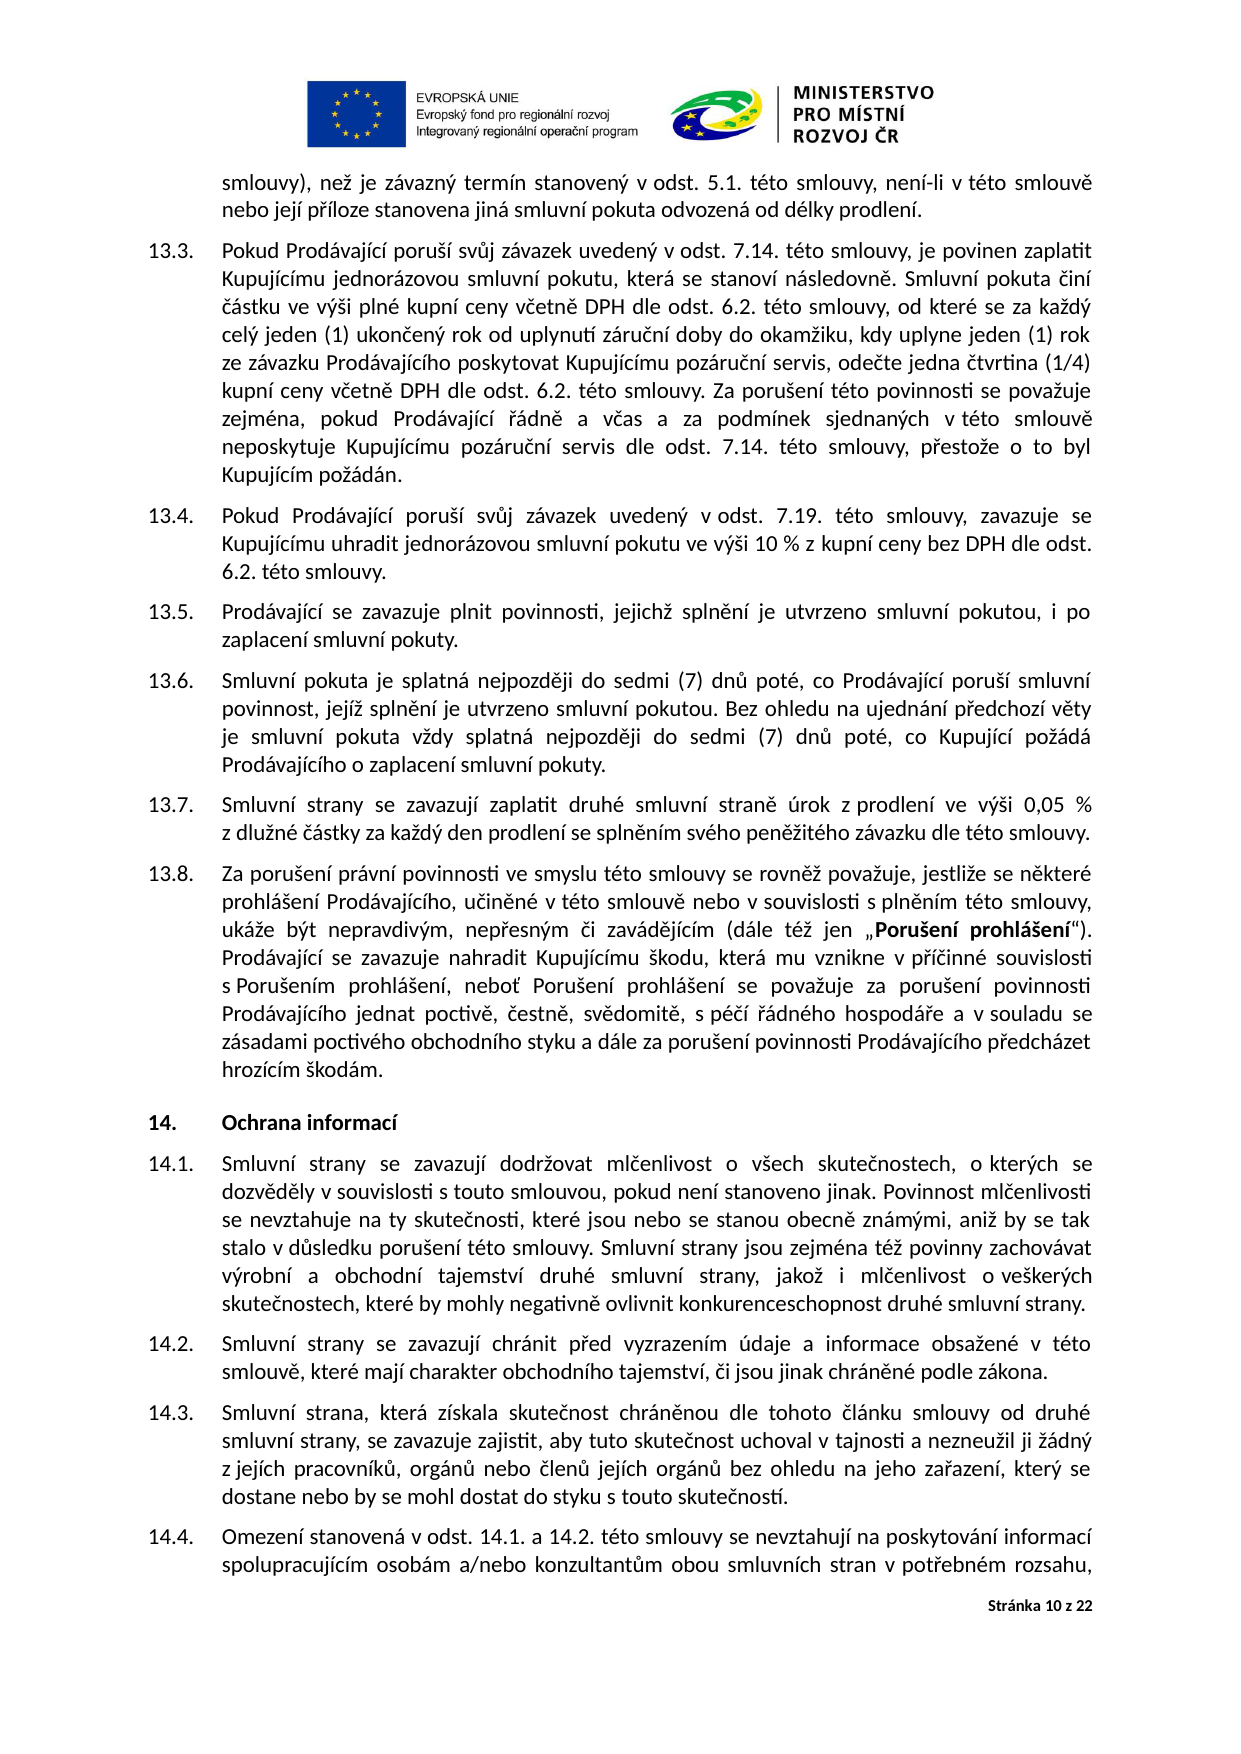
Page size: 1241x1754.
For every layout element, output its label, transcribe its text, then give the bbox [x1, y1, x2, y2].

list Ochrana informací [148, 1108, 1092, 1136]
text Smluvní strany se zavazují chránit před vyzrazením údaje a informace obsažené v této smlouvě, které mají charakter obchodního tajemství, či jsou jinak chráněné podle zákona. [148, 1329, 1092, 1385]
text Prodávající se zavazuje plnit povinnosti, jejichž splnění je utvrzeno smluvní pokutou, i po zaplacení smluvní pokuty. [148, 597, 1092, 653]
text Smluvní pokuta je splatná nejpozději do sedmi (7) dnů poté, co Prodávající poruší smluvní povinnost, jejíž splnění je utvrzeno smluvní pokutou. Bez ohledu na ujednání předchozí věty je smluvní pokuta vždy splatná nejpozději do sedmi (7) dnů poté, co Kupující požádá Prodávajícího o zaplacení smluvní pokuty. [148, 666, 1092, 778]
text Smluvní strany se zavazují zaplatit druhé smluvní straně úrok z prodlení ve výši 0,05 % z dlužné částky za každý den prodlení se splněním svého peněžitého závazku dle této smlouvy. [148, 791, 1092, 847]
text Pokud Prodávající poruší svůj závazek uvedený v odst. 7.14. této smlouvy, je povinen zaplatit Kupujícímu jednorázovou smluvní pokutu, která se stanoví následovně. Smluvní pokuta činí částku ve výši plné kupní ceny včetně DPH dle odst. 6.2. této smlouvy, od které se za každý celý jeden (1) ukončený rok od uplynutí záruční doby do okamžiku, kdy uplyne jeden (1) rok ze závazku Prodávajícího poskytovat Kupujícímu pozáruční servis, odečte jedna čtvrtina (1/4) kupní ceny včetně DPH dle odst. 6.2. této smlouvy. Za porušení této povinnosti se považuje zejména, pokud Prodávající řádně a včas a za podmínek sjednaných v této smlouvě neposkytuje Kupujícímu pozáruční servis dle odst. 7.14. této smlouvy, přestože o to byl Kupujícím požádán. [148, 236, 1092, 488]
text Smluvní strany se zavazují dodržovat mlčenlivost o všech skutečnostech, o kterých se dozvěděly v souvislosti s touto smlouvou, pokud není stanoveno jinak. Povinnost mlčenlivosti se nevztahuje na ty skutečnosti, které jsou nebo se stanou obecně známými, aniž by se tak stalo v důsledku porušení této smlouvy. Smluvní strany jsou zejména též povinny zachovávat výrobní a obchodní tajemství druhé smluvní strany, jakož i mlčenlivost o veškerých skutečnostech, které by mohly negativně ovlivnit konkurenceschopnost druhé smluvní strany. [148, 1149, 1092, 1317]
text Smluvní strana, která získala skutečnost chráněnou dle tohoto článku smlouvy od druhé smluvní strany, se zavazuje zajistit, aby tuto skutečnost uchoval v tajnosti a nezneužil ji žádný z jejích pracovníků, orgánů nebo členů jejích orgánů bez ohledu na jeho zařazení, který se dostane nebo by se mohl dostat do styku s touto skutečností. [148, 1398, 1092, 1510]
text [148, 168, 1092, 224]
text Za porušení právní povinnosti ve smyslu této smlouvy se rovněž považuje, jestliže se některé prohlášení Prodávajícího, učiněné v této smlouvě nebo v souvislosti s plněním této smlouvy, ukáže být nepravdivým, nepřesným či zavádějícím (dále též jen „Porušení prohlášení“). Prodávající se zavazuje nahradit Kupujícímu škodu, která mu vznikne v příčinné souvislosti s Porušením prohlášení, neboť Porušení prohlášení se považuje za porušení povinnosti Prodávajícího jednat poctivě, čestně, svědomitě, s péčí řádného hospodáře a v souladu se zásadami poctivého obchodního styku a dále za porušení povinnosti Prodávajícího předcházet hrozícím škodám. [148, 859, 1092, 1083]
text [148, 1522, 1092, 1578]
text Pokud Prodávající poruší svůj závazek uvedený v odst. 7.19. této smlouvy, zavazuje se Kupujícímu uhradit jednorázovou smluvní pokutu ve výši 10 % z kupní ceny bez DPH dle odst. 6.2. této smlouvy. [148, 501, 1092, 585]
